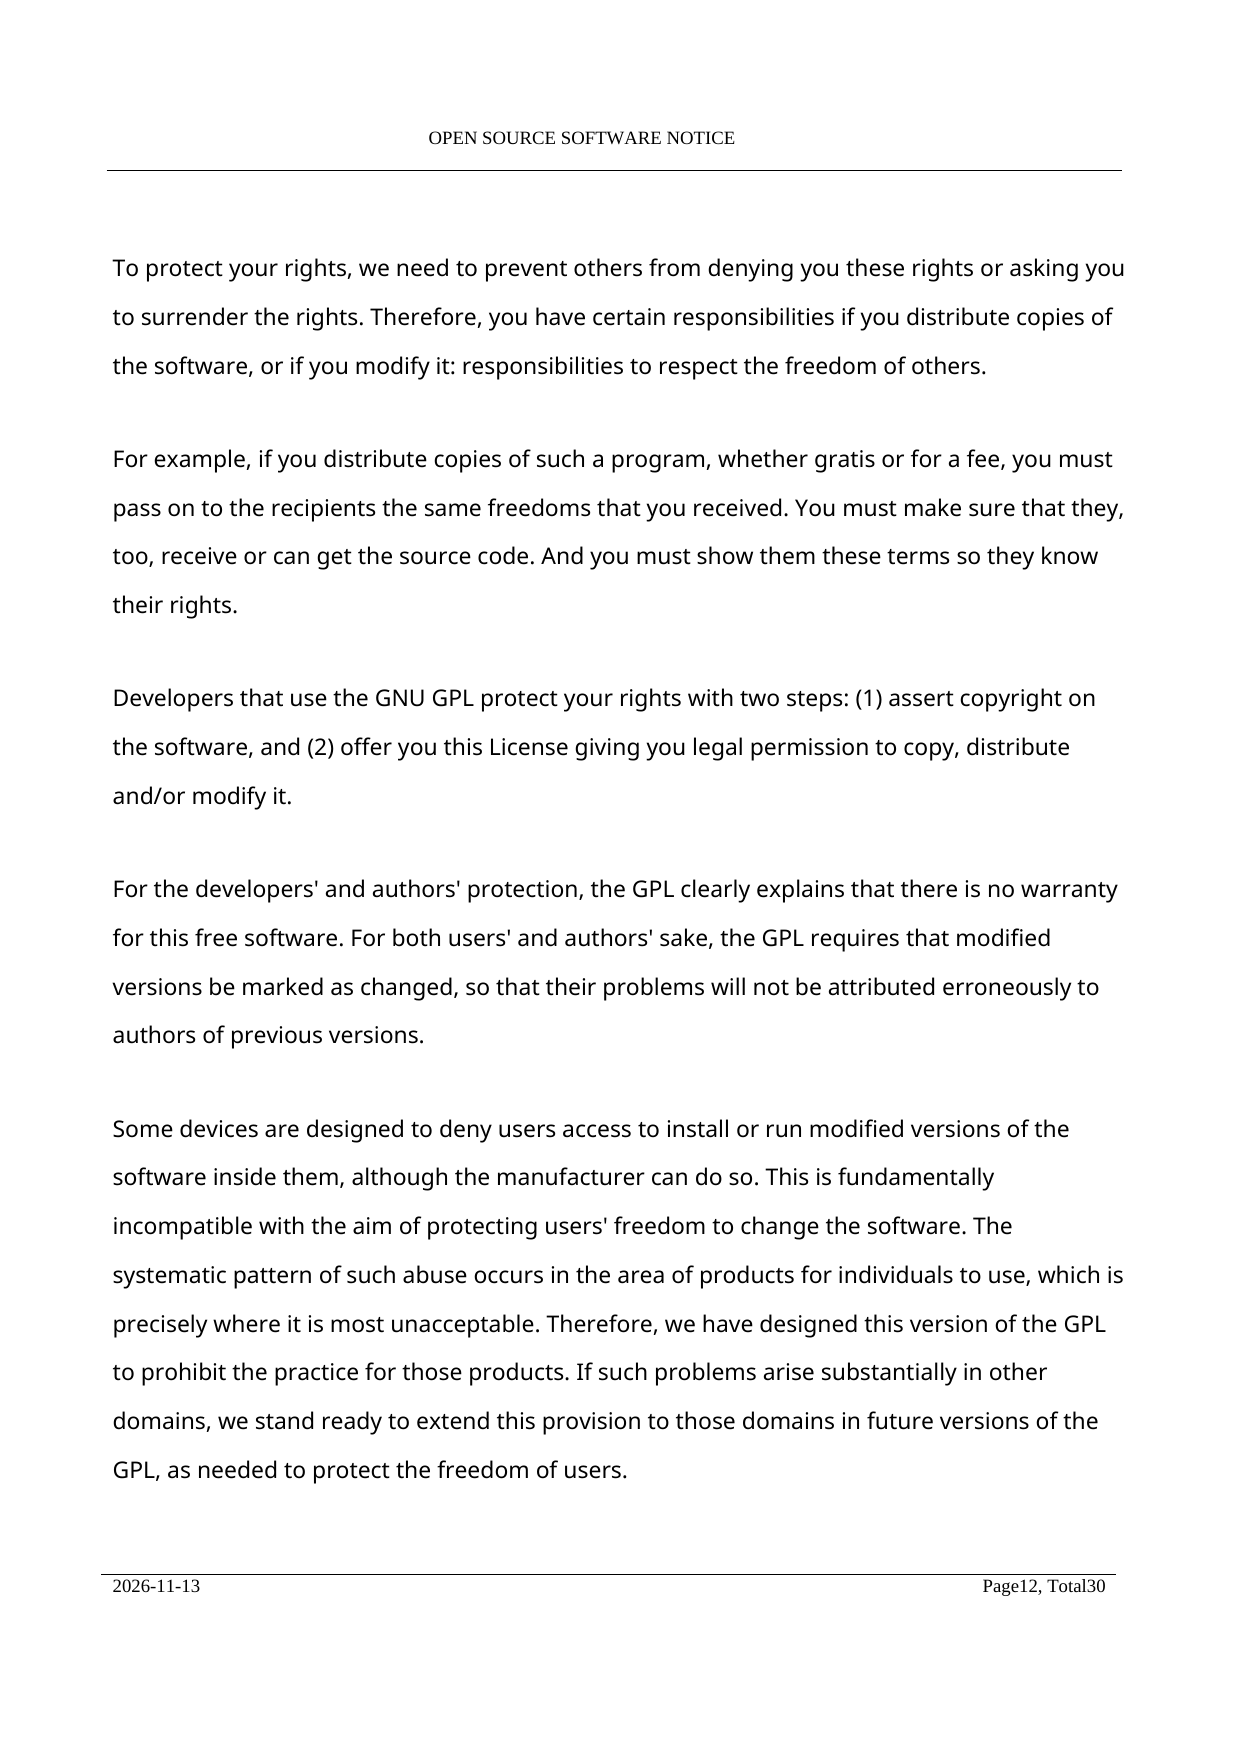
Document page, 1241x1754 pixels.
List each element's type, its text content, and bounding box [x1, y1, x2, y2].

text Developers that use the GNU GPL protect your rights with two steps: (1) assert copyright on the software, and (2) offer you this License giving you legal permission to copy, distribute and/or modify it. [112, 682, 1128, 812]
text For the developers' and authors' protection, the GPL clearly explains that there is no warranty for this free software. For both users' and authors' sake, the GPL requires that modified versions be marked as changed, so that their problems will not be attributed erroneously to authors of previous versions. [112, 872, 1128, 1051]
text Some devices are designed to deny users access to install or run modified versions of the software inside them, although the manufacturer can do so. This is fundamentally incompatible with the aim of protecting users' freedom to change the software. The systematic pattern of such abuse occurs in the area of products for individuals to use, which is precisely where it is most unacceptable. Therefore, we have designed this version of the GPL to prohibit the practice for those products. If such problems arise substantially in other domains, we stand ready to extend this provision to those domains in future versions of the GPL, as needed to protect the freedom of users. [112, 1112, 1128, 1486]
text For example, if you distribute copies of such a program, whether gratis or for a fee, you must pass on to the recipients the same freedoms that you received. You must make sure that they, too, receive or can get the source code. And you must show them these terms so they know their rights. [112, 442, 1128, 621]
text To protect your rights, we need to prevent others from denying you these rights or asking you to surrender the rights. Therefore, you have certain responsibilities if you distribute copies of the software, or if you modify it: responsibilities to respect the freedom of others. [112, 251, 1128, 381]
